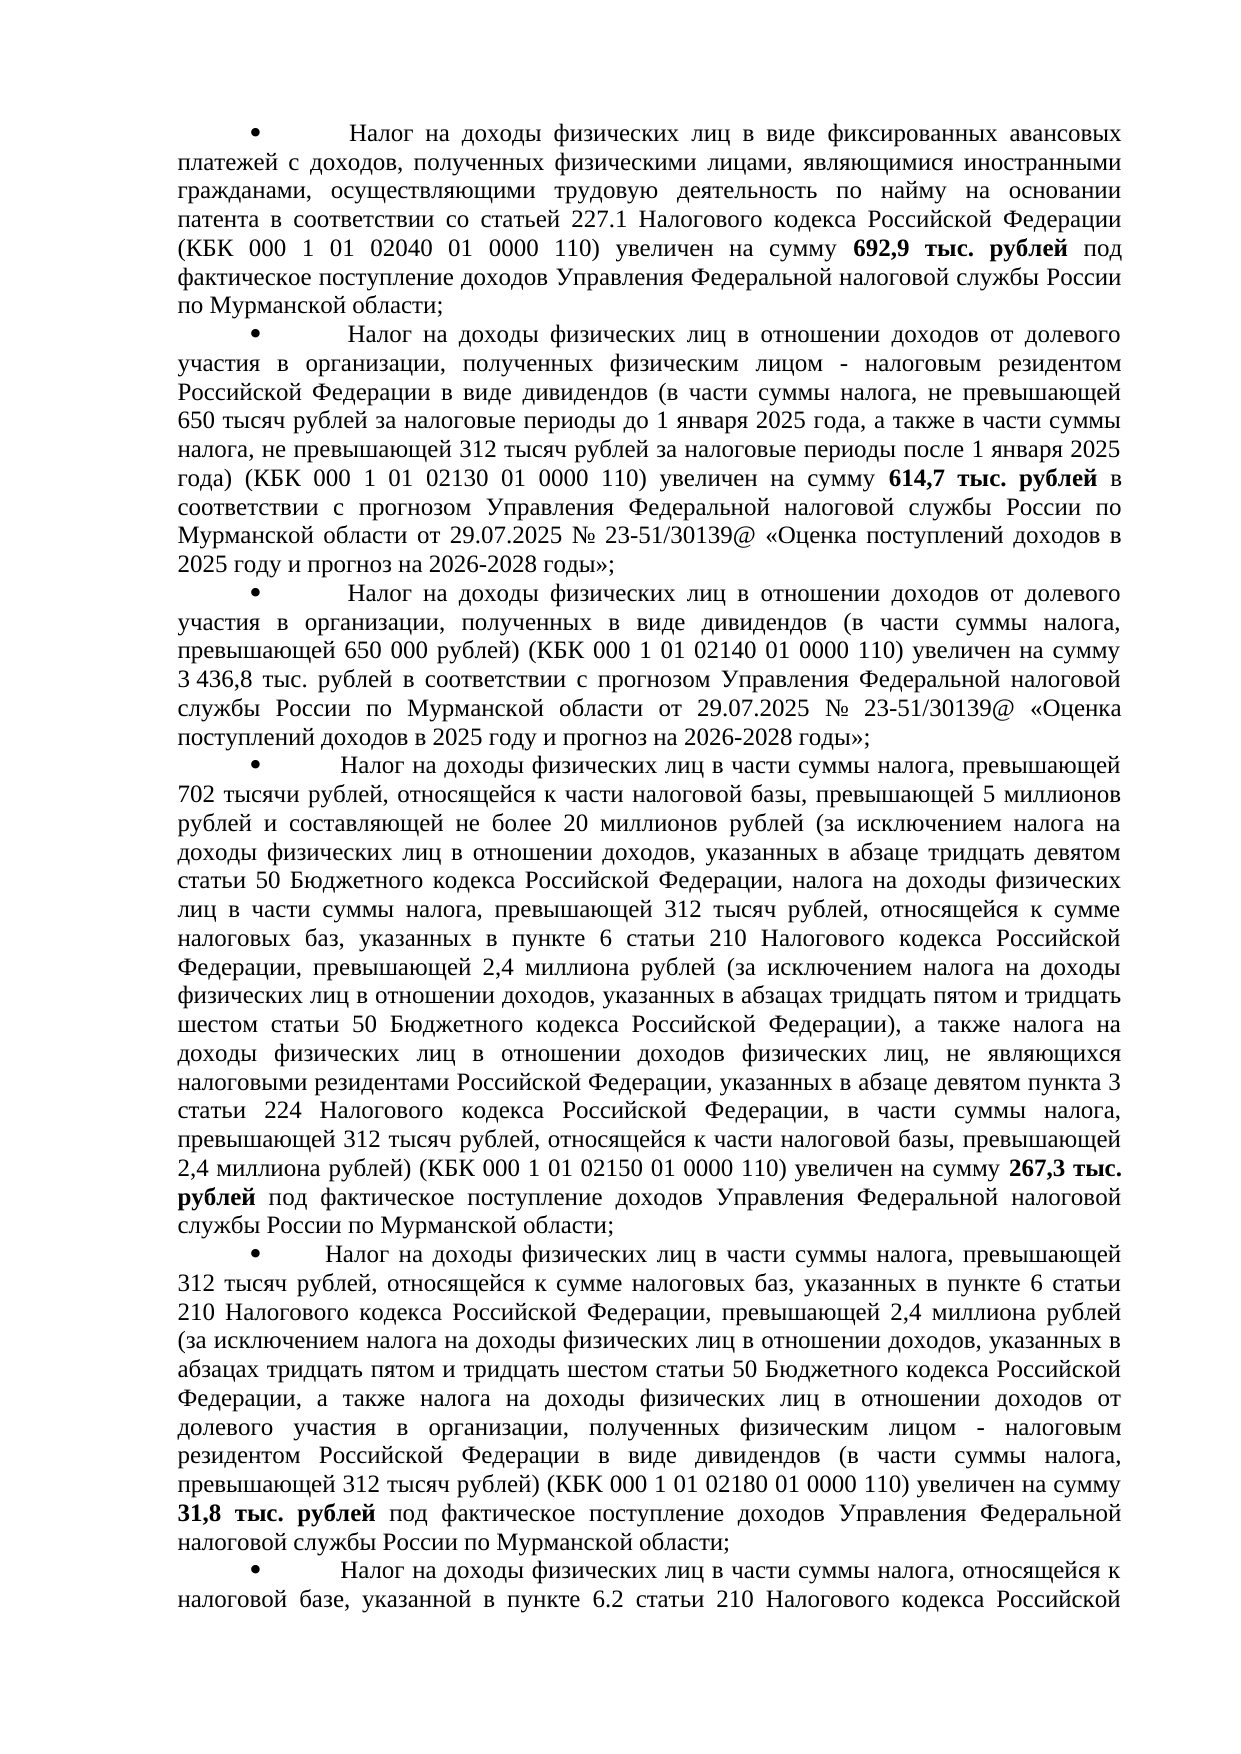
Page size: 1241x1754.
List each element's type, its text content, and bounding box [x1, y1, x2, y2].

list Налог на доходы физических лиц в части суммы налога, превышающей 702 тысячи рублей, относящейся к части налоговой базы, превышающей 5 миллионов рублей и составляющей не более 20 миллионов рублей (за исключением налога на доходы физических лиц в отношении доходов, указанных в абзаце тридцать девятом статьи 50 Бюджетного кодекса Российской Федерации, налога на доходы физических лиц в части суммы налога, превышающей 312 тысяч рублей, относящейся к сумме налоговых баз, указанных в пункте 6 статьи 210 Налогового кодекса Российской Федерации, превышающей 2,4 миллиона рублей (за исключением налога на доходы физических лиц в отношении доходов, указанных в абзацах тридцать пятом и тридцать шестом статьи 50 Бюджетного кодекса Российской Федерации), а также налога на доходы физических лиц в отношении доходов физических лиц, не являющихся налоговыми резидентами Российской Федерации, указанных в абзаце девятом пункта 3 статьи 224 Налогового кодекса Российской Федерации, в части суммы налога, превышающей 312 тысяч рублей, относящейся к части налоговой базы, превышающей 2,4 миллиона рублей) (КБК 000 1 01 02150 01 0000 110) увеличен на сумму 267,3 тыс. рублей под фактическое поступление доходов Управления Федеральной налоговой службы России по Мурманской области; [177, 751, 1122, 1239]
list Налог на доходы физических лиц в отношении доходов от долевого участия в организации, полученных физическим лицом - налоговым резидентом Российской Федерации в виде дивидендов (в части суммы налога, не превышающей 650 тысяч рублей за налоговые периоды до 1 января 2025 года, а также в части суммы налога, не превышающей 312 тысяч рублей за налоговые периоды после 1 января 2025 года) (КБК 000 1 01 02130 01 0000 110) увеличен на сумму 614,7 тыс. рублей в соответствии с прогнозом Управления Федеральной налоговой службы России по Мурманской области от 29.07.2025 № 23-51/30139@ «Оценка поступлений доходов в 2025 году и прогноз на 2026-2028 годы»; [177, 319, 1122, 578]
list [177, 1556, 1122, 1613]
list Налог на доходы физических лиц в части суммы налога, превышающей 312 тысяч рублей, относящейся к сумме налоговых баз, указанных в пункте 6 статьи 210 Налогового кодекса Российской Федерации, превышающей 2,4 миллиона рублей (за исключением налога на доходы физических лиц в отношении доходов, указанных в абзацах тридцать пятом и тридцать шестом статьи 50 Бюджетного кодекса Российской Федерации, а также налога на доходы физических лиц в отношении доходов от долевого участия в организации, полученных физическим лицом - налоговым резидентом Российской Федерации в виде дивидендов (в части суммы налога, превышающей 312 тысяч рублей) (КБК 000 1 01 02180 01 0000 110) увеличен на сумму 31,8 тыс. рублей под фактическое поступление доходов Управления Федеральной налоговой службы России по Мурманской области; [177, 1239, 1122, 1556]
list Налог на доходы физических лиц в отношении доходов от долевого участия в организации, полученных в виде дивидендов (в части суммы налога, превышающей 650 000 рублей) (КБК 000 1 01 02140 01 0000 110) увеличен на сумму 3 436,8 тыс. рублей в соответствии с прогнозом Управления Федеральной налоговой службы России по Мурманской области от 29.07.2025 № 23-51/30139@ «Оценка поступлений доходов в 2025 году и прогноз на 2026-2028 годы»; [177, 578, 1122, 751]
list Налог на доходы физических лиц в виде фиксированных авансовых платежей с доходов, полученных физическими лицами, являющимися иностранными гражданами, осуществляющими трудовую деятельность по найму на основании патента в соответствии со статьей 227.1 Налогового кодекса Российской Федерации (КБК 000 1 01 02040 01 0000 110) увеличен на сумму 692,9 тыс. рублей под фактическое поступление доходов Управления Федеральной налоговой службы России по Мурманской области; [177, 118, 1122, 319]
